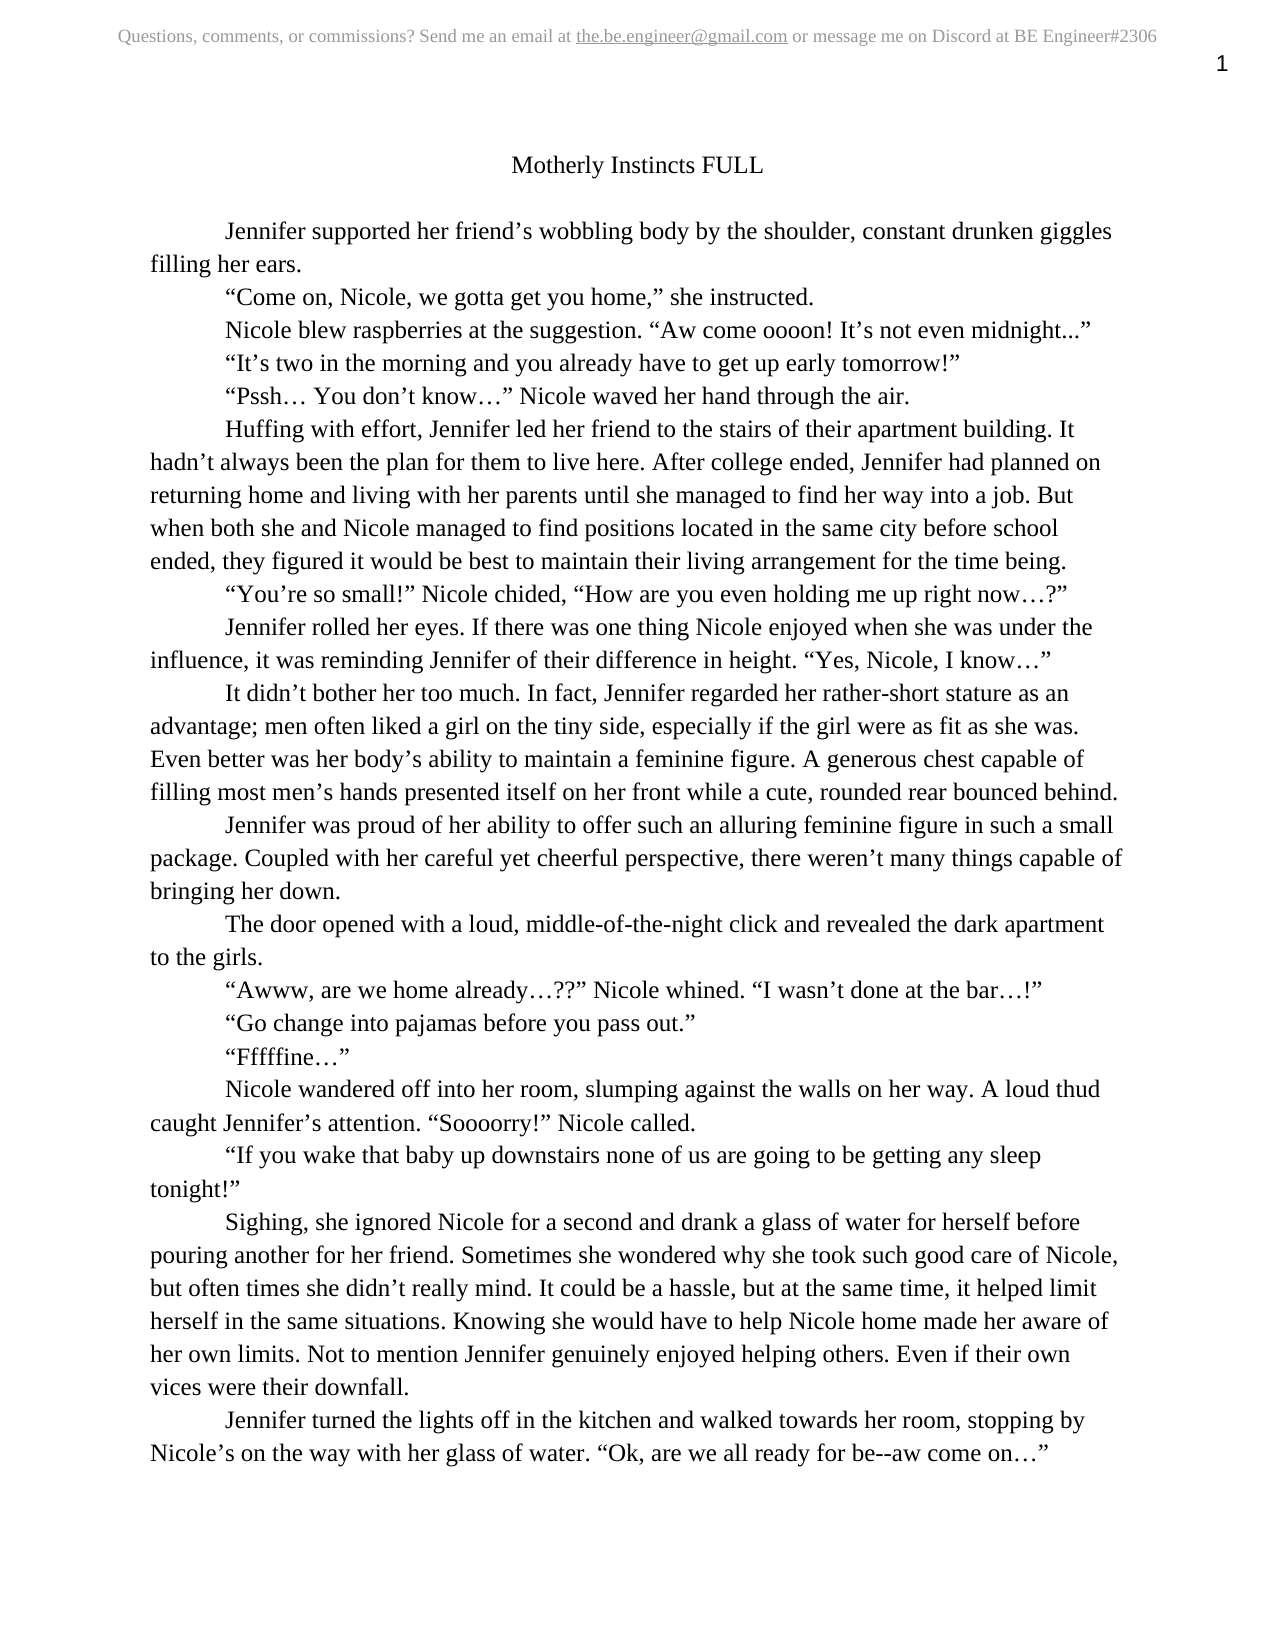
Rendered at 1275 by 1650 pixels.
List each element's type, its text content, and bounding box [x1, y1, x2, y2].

text Jennifer supported her friend’s wobbling body by the shoulder, constant drunken giggles filling her ears. [150, 216, 1125, 278]
text Nicole blew raspberries at the suggestion. “Aw come oooon! It’s not even midnight...” [150, 315, 1125, 344]
text Jennifer turned the lights off in the kitchen and walked towards her room, stopping by Nicole’s on the way with her glass of water. “Ok, are we all ready for be--aw come on…” [150, 1405, 1125, 1467]
text “Awww, are we home already…??” Nicole whined. “I wasn’t done at the bar…!” [150, 976, 1125, 1004]
text It didn’t bother her too much. In fact, Jennifer regarded her rather-short stature as an advantage; men often liked a girl on the tiny side, especially if the girl were as fit as she was. Even better was her body’s ability to maintain a feminine figure. A generous chest capable of filling most men’s hands presented itself on her front while a cute, rounded rear bounced behind. [150, 678, 1125, 806]
text Sighing, she ignored Nicole for a second and drank a glass of water for herself before pouring another for her friend. Sometimes she wondered why she took such good care of Nicole, but often times she didn’t really mind. It could be a hassle, but at the same time, it helped limit herself in the same situations. Knowing she would have to help Nicole home made her aware of her own limits. Not to mention Jennifer genuinely enjoyed helping others. Even if their own vices were their downfall. [150, 1207, 1125, 1401]
text “Fffffine…” [150, 1042, 1125, 1070]
text “You’re so small!” Nicole chided, “How are you even holding me up right now…?” [150, 579, 1125, 608]
text “Go change into pajamas before you pass out.” [150, 1008, 1125, 1037]
text Jennifer was proud of her ability to offer such an alluring feminine figure in such a small package. Coupled with her careful yet cheerful perspective, there weren’t many things capable of bringing her down. [150, 810, 1125, 905]
text “If you wake that baby up downstairs none of us are going to be getting any sleep tonight!” [150, 1141, 1125, 1202]
text “It’s two in the morning and you already have to get up early tomorrow!” [150, 348, 1125, 377]
text “Come on, Nicole, we gotta get you home,” she instructed. [150, 282, 1125, 311]
text Huffing with effort, Jennifer led her friend to the stairs of their apartment building. It hadn’t always been the plan for them to live here. After college ended, Jennifer had planned on returning home and living with her parents until she managed to find her way into a job. But when both she and Nicole managed to find positions located in the same city before school ended, they figured it would be best to maintain their living arrangement for the time being. [150, 414, 1125, 575]
text Motherly Instincts FULL [150, 150, 1125, 179]
text The door opened with a loud, middle-of-the-night click and revealed the dark apartment to the girls. [150, 909, 1125, 971]
text Nicole wandered off into her room, slumping against the walls on her way. A loud thud caught Jennifer’s attention. “Soooorry!” Nicole called. [150, 1074, 1125, 1136]
text Jennifer rolled her eyes. If there was one thing Nicole enjoyed when she was under the influence, it was reminding Jennifer of their difference in height. “Yes, Nicole, I know…” [150, 612, 1125, 674]
text “Pssh… You don’t know…” Nicole waved her hand through the air. [150, 381, 1125, 410]
